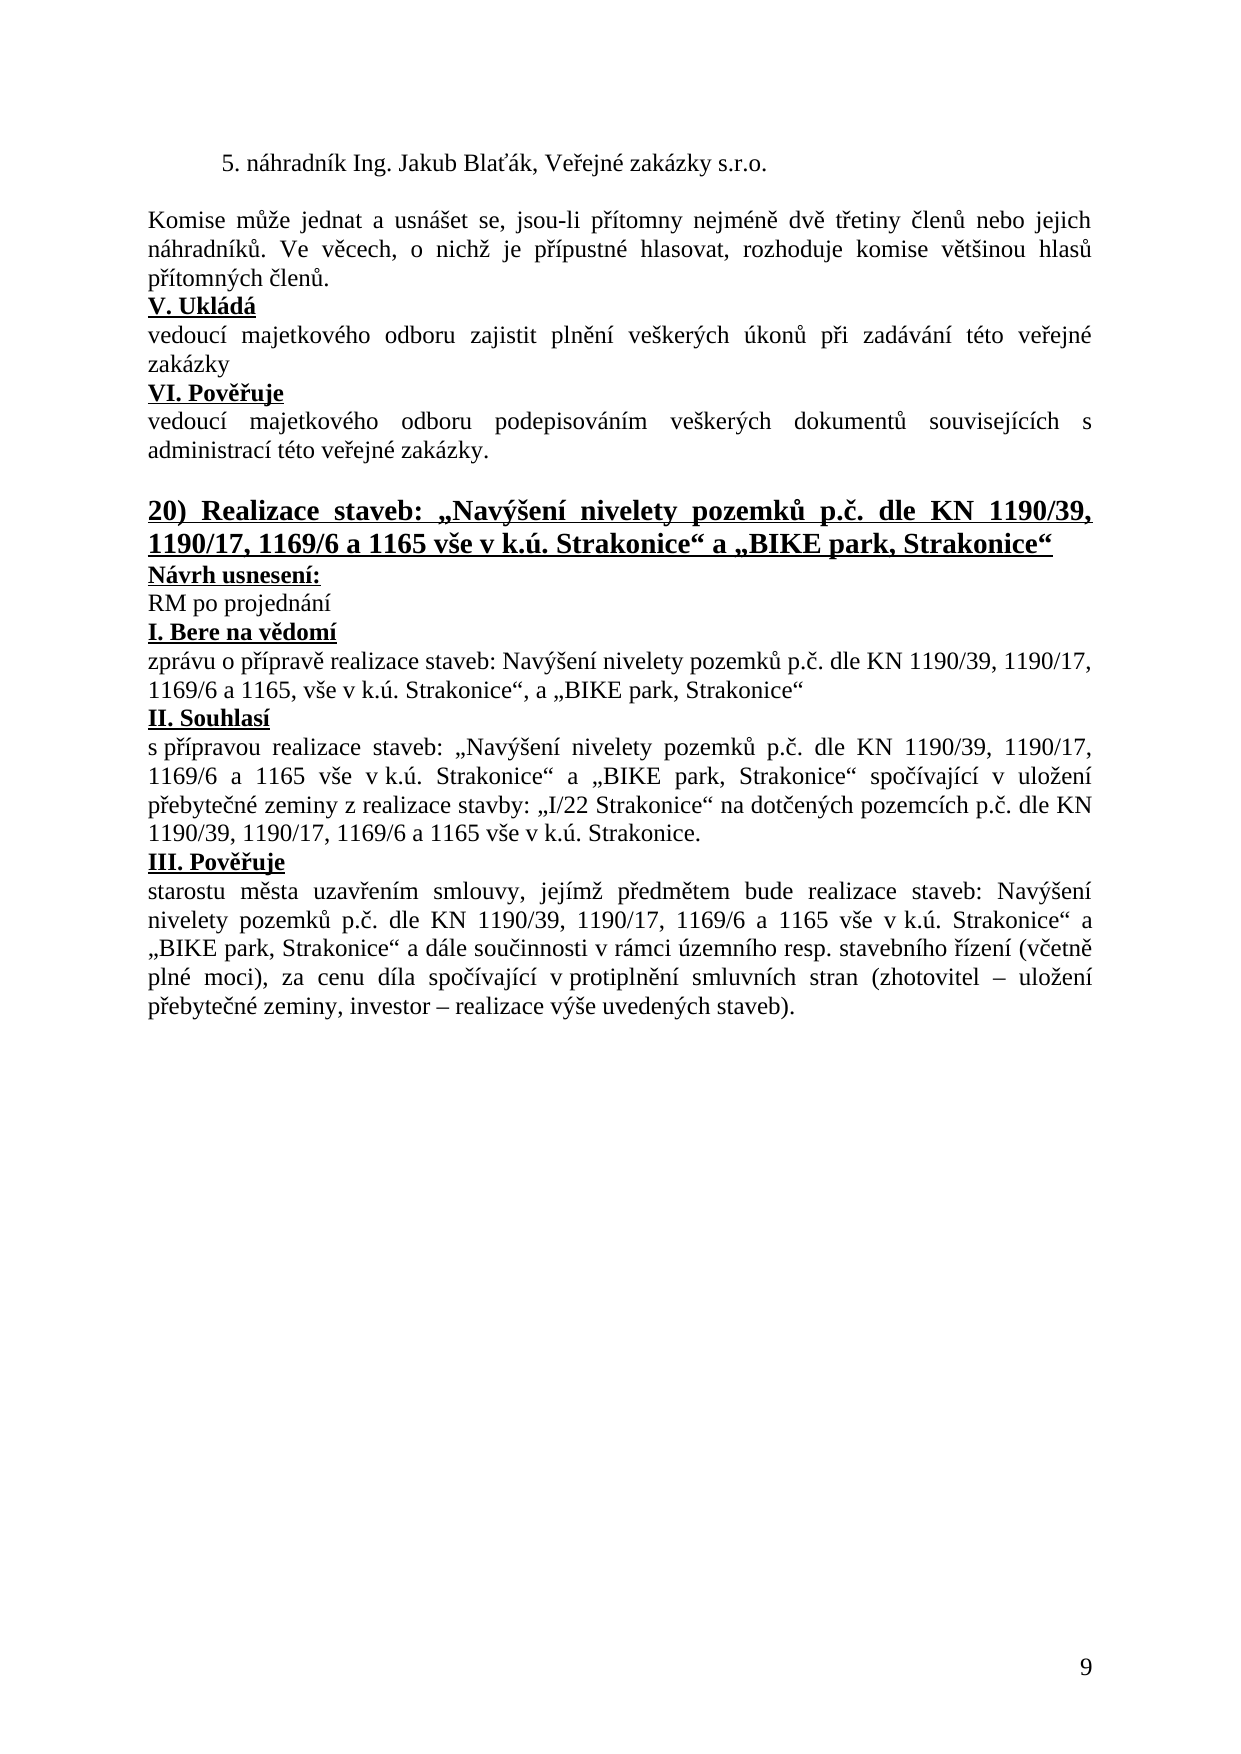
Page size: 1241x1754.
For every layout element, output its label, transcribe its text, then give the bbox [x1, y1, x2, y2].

subtitle V. Ukládá [148, 291, 1093, 320]
subtitle I. Bere na vědomí [148, 617, 1093, 646]
subtitle 20) Realizace staveb: „Navýšení nivelety pozemků p.č. dle KN 1190/39, 1190/17, 1169/6 a 1165 vše v k.ú. Strakonice“ a „BIKE park, Strakonice“ [148, 523, 1093, 560]
subtitle III. Pověřuje [148, 847, 1093, 876]
text s přípravou realizace staveb: „Navýšení nivelety pozemků p.č. dle KN 1190/39, 1190/17, 1169/6 a 1165 vše v k.ú. Strakonice“ a „BIKE park, Strakonice“ spočívající v uložení přebytečné zeminy z realizace stavby: „I/22 Strakonice“ na dotčených pozemcích p.č. dle KN 1190/39, 1190/17, 1169/6 a 1165 vše v k.ú. Strakonice. [148, 732, 1093, 847]
text Návrh usnesení: [148, 560, 1093, 588]
text 5. náhradník Ing. Jakub Blaťák, Veřejné zakázky s.r.o. [221, 148, 1093, 176]
text vedoucí majetkového odboru zajistit plnění veškerých úkonů při zadávání této veřejné zakázky [148, 320, 1093, 378]
subtitle 20) Realizace staveb: „Navýšení nivelety pozemků p.č. dle KN 1190/39, 1190/17, 1169/6 a 1165 vše v k.ú. Strakonice“ a „BIKE park, Strakonice“ [148, 493, 1093, 522]
text zprávu o přípravě realizace staveb: Navýšení nivelety pozemků p.č. dle KN 1190/39, 1190/17, 1169/6 a 1165, vše v k.ú. Strakonice“, a „BIKE park, Strakonice“ [148, 646, 1093, 703]
text Komise může jednat a usnášet se, jsou-li přítomny nejméně dvě třetiny členů nebo jejich náhradníků. Ve věcech, o nichž je přípustné hlasovat, rozhoduje komise většinou hlasů přítomných členů. [148, 205, 1093, 291]
subtitle II. Souhlasí [148, 703, 1093, 732]
text vedoucí majetkového odboru podepisováním veškerých dokumentů souvisejících s administrací této veřejné zakázky. [148, 406, 1093, 464]
text starostu města uzavřením smlouvy, jejímž předmětem bude realizace staveb: Navýšení nivelety pozemků p.č. dle KN 1190/39, 1190/17, 1169/6 a 1165 vše v k.ú. Strakonice“ a „BIKE park, Strakonice“ a dále součinnosti v rámci územního resp. stavebního řízení (včetně plné moci), za cenu díla spočívající v protiplnění smluvních stran (zhotovitel – uložení přebytečné zeminy, investor – realizace výše uvedených staveb). [148, 876, 1093, 1020]
subtitle VI. Pověřuje [148, 378, 1093, 406]
text RM po projednání [148, 588, 1093, 617]
